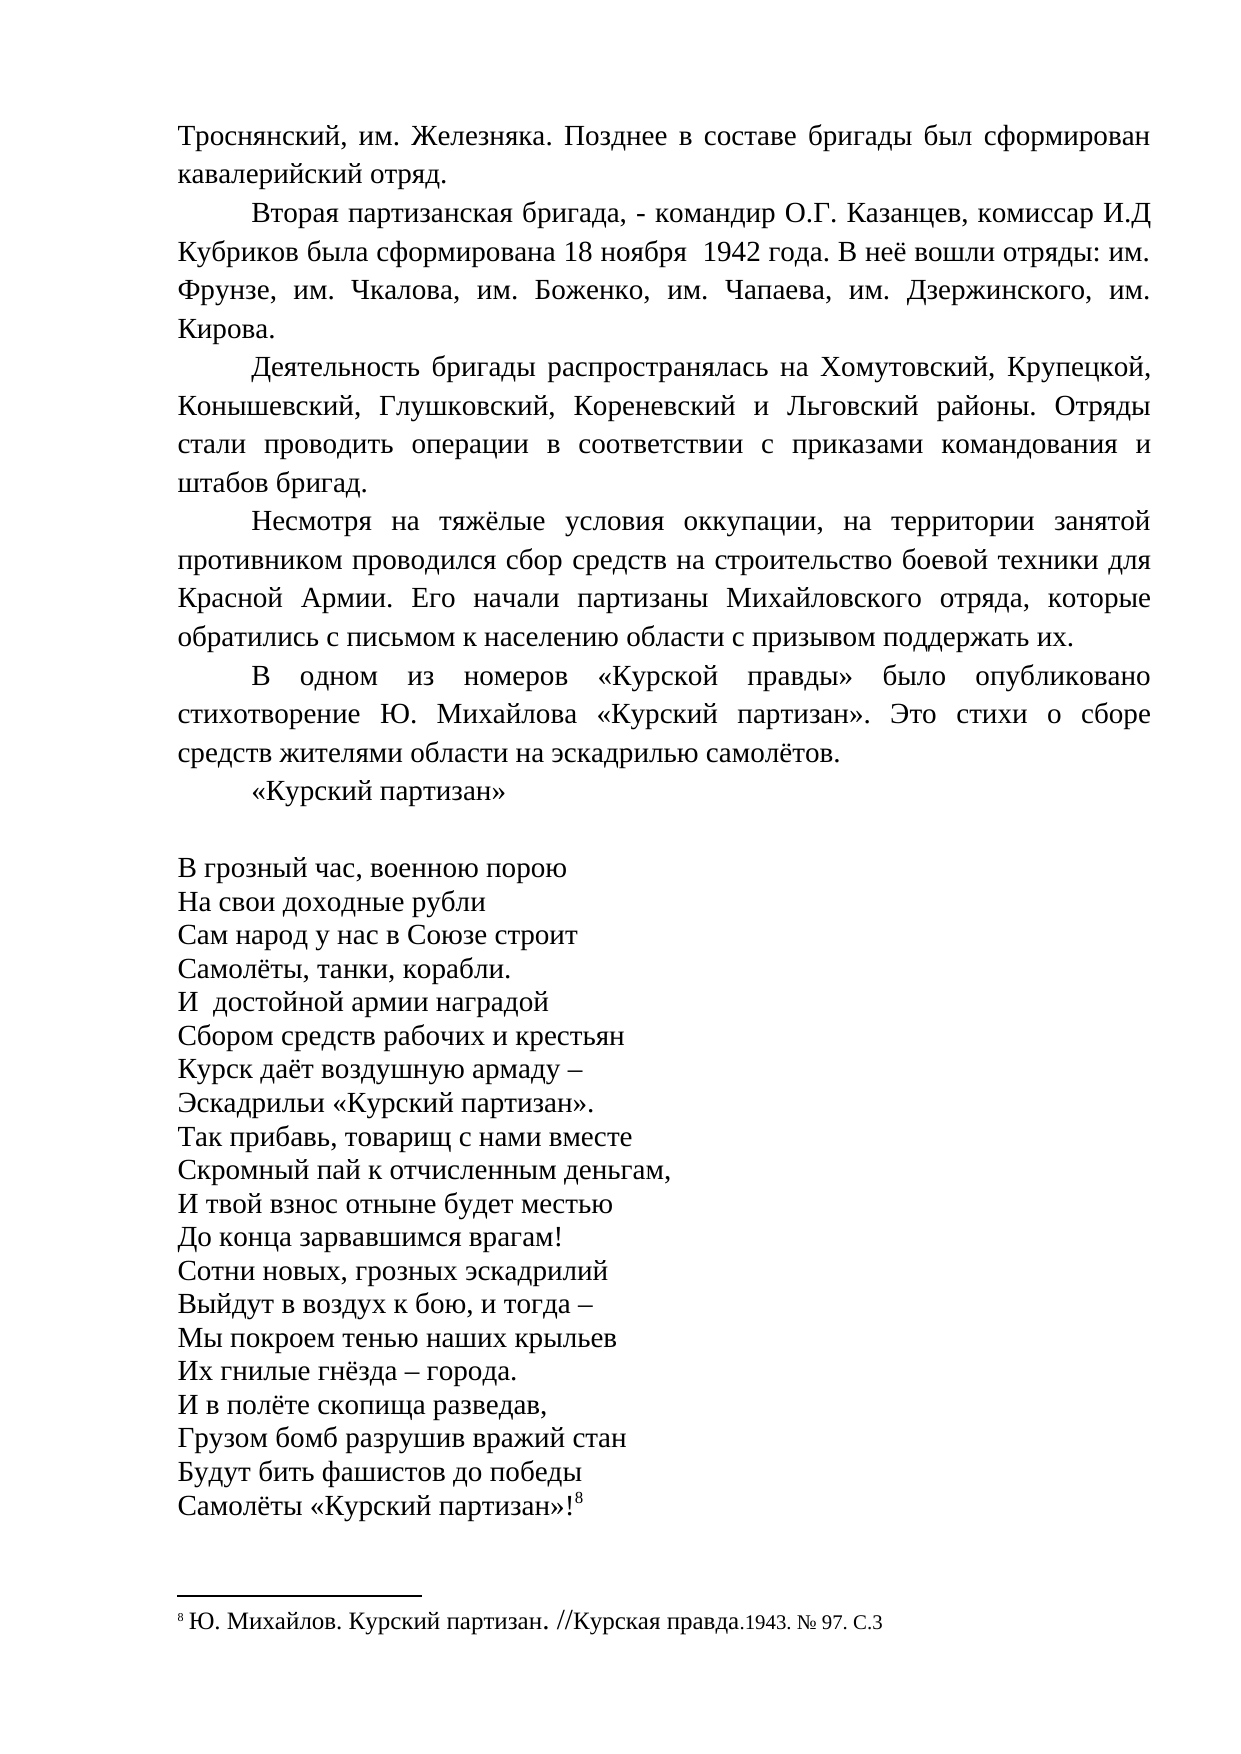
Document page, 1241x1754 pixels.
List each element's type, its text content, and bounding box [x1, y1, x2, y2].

text Самолёты «Курский партизан»! [177, 1488, 1152, 1521]
text Вторая партизанская бригада, - командир О.Г. Казанцев, комиссар И.Д Кубриков была сформирована 18 ноября 1942 года. В неё вошли отряды: им. Фрунзе, им. Чкалова, им. Боженко, им. Чапаева, им. Дзержинского, им. Кирова. [177, 195, 1152, 344]
text Скромный пай к отчисленным деньгам, [177, 1152, 1152, 1186]
text Выйдут в воздух к бою, и тогда – [177, 1286, 1152, 1320]
text Эскадрильи «Курский партизан». [177, 1085, 1152, 1119]
text В грозный час, военною порою [177, 850, 1152, 884]
text До конца зарвавшимся врагам! [177, 1219, 1152, 1253]
text Несмотря на тяжёлые условия оккупации, на территории занятой противником проводился сбор средств на строительство боевой техники для Красной Армии. Его начали партизаны Михайловского отряда, которые обратились с письмом к населению области с призывом поддержать их. [177, 503, 1152, 653]
text Грузом бомб разрушив вражий стан [177, 1421, 1152, 1454]
text Так прибавь, товарищ с нами вместе [177, 1119, 1152, 1152]
text И твой взнос отныне будет местью [177, 1186, 1152, 1219]
text «Курский партизан» [177, 773, 1152, 807]
text Сам народ у нас в Союзе строит [177, 917, 1152, 951]
text Их гнилые гнёзда – города. [177, 1353, 1152, 1387]
text Будут бить фашистов до победы [177, 1454, 1152, 1488]
text Мы покроем тенью наших крыльев [177, 1320, 1152, 1353]
text Самолёты, танки, корабли. [177, 951, 1152, 984]
text И достойной армии наградой [177, 984, 1152, 1018]
text Курск даёт воздушную армаду – [177, 1052, 1152, 1085]
text И в полёте скопища разведав, [177, 1387, 1152, 1421]
text Деятельность бригады распространялась на Хомутовский, Крупецкой, Конышевский, Глушковский, Кореневский и Льговский районы. Отряды стали проводить операции в соответствии с приказами командования и штабов бригад. [177, 349, 1152, 498]
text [177, 118, 1152, 190]
text Сбором средств рабочих и крестьян [177, 1018, 1152, 1052]
text Сотни новых, грозных эскадрилий [177, 1253, 1152, 1286]
text В одном из номеров «Курской правды» было опубликовано стихотворение Ю. Михайлова «Курский партизан». Это стихи о сборе средств жителями области на эскадрилью самолётов. [177, 658, 1152, 768]
text На свои доходные рубли [177, 884, 1152, 917]
